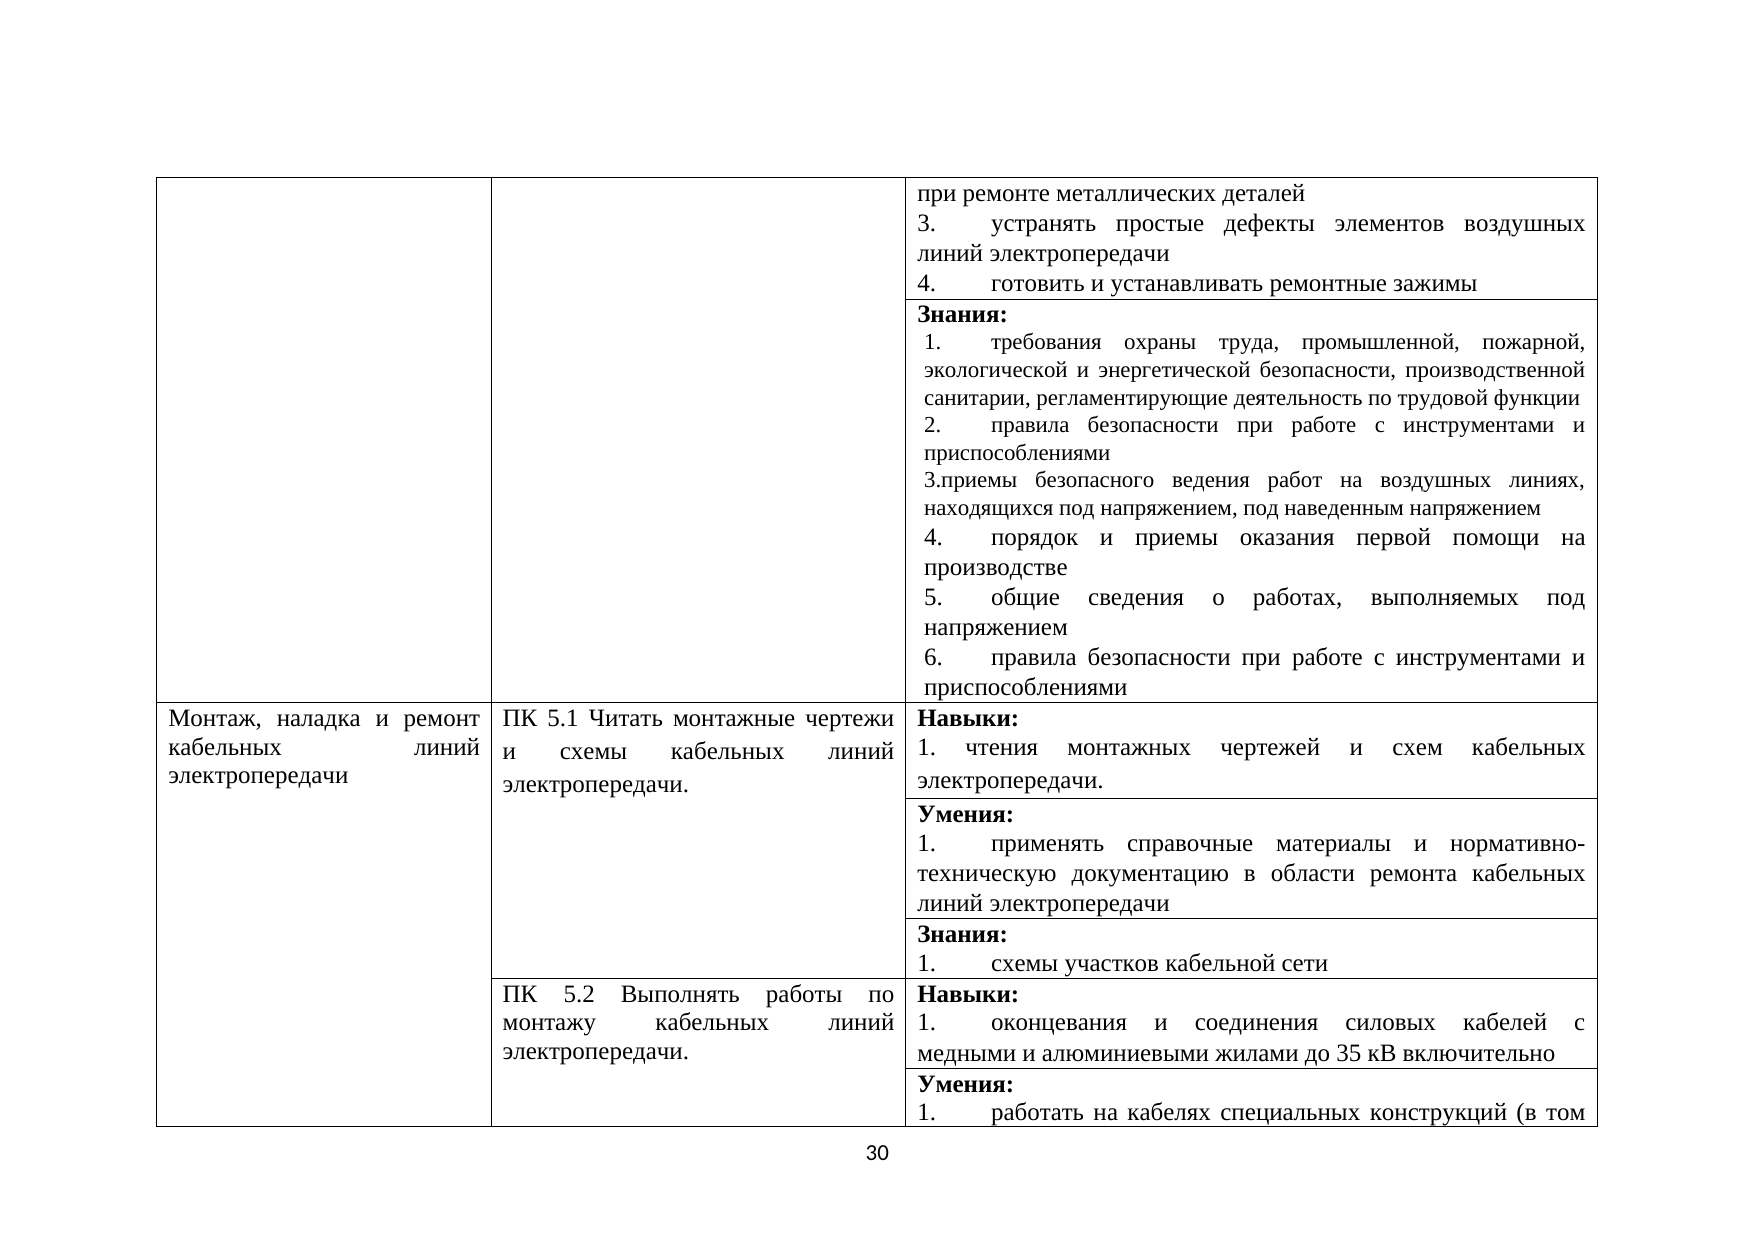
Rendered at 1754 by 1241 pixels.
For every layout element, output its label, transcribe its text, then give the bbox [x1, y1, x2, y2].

table_cell Знания: требования охраны труда, промышленной, пожарной, экологической и энергетической безопасности, производственной санитарии, регламентирующие деятельность по трудовой функции правила безопасности при работе с инструментами и приспособлениями 3.приемы безопасного ведения работ на воздушных линиях, находящихся под напряжением, под наведенным напряжением порядок и приемы оказания первой помощи на производстве общие сведения о работах, выполняемых под напряжением правила безопасности при работе с инструментами и приспособлениями [906, 300, 1597, 702]
table_cell Навыки: оконцевания и соединения силовых кабелей с медными и алюминиевыми жилами до 35 кВ включительно [906, 979, 1597, 1068]
table_cell ПК 5.1 Читать монтажные чертежи и схемы кабельных линий электропередачи. [492, 703, 905, 978]
table_cell Навыки: 1. чтения монтажных чертежей и схем кабельных электропередачи. [906, 703, 1597, 798]
table_cell Монтаж, наладка и ремонт кабельных линий электропередачи [157, 703, 491, 1126]
table_cell ПК 5.2 Выполнять работы по монтажу кабельных линий электропередачи. [492, 979, 905, 1126]
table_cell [906, 178, 1597, 298]
table_cell Умения: применять справочные материалы и нормативно-техническую документацию в области ремонта кабельных линий электропередачи [906, 799, 1597, 918]
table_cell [906, 1069, 1597, 1126]
table_cell Знания: схемы участков кабельной сети [906, 919, 1597, 978]
